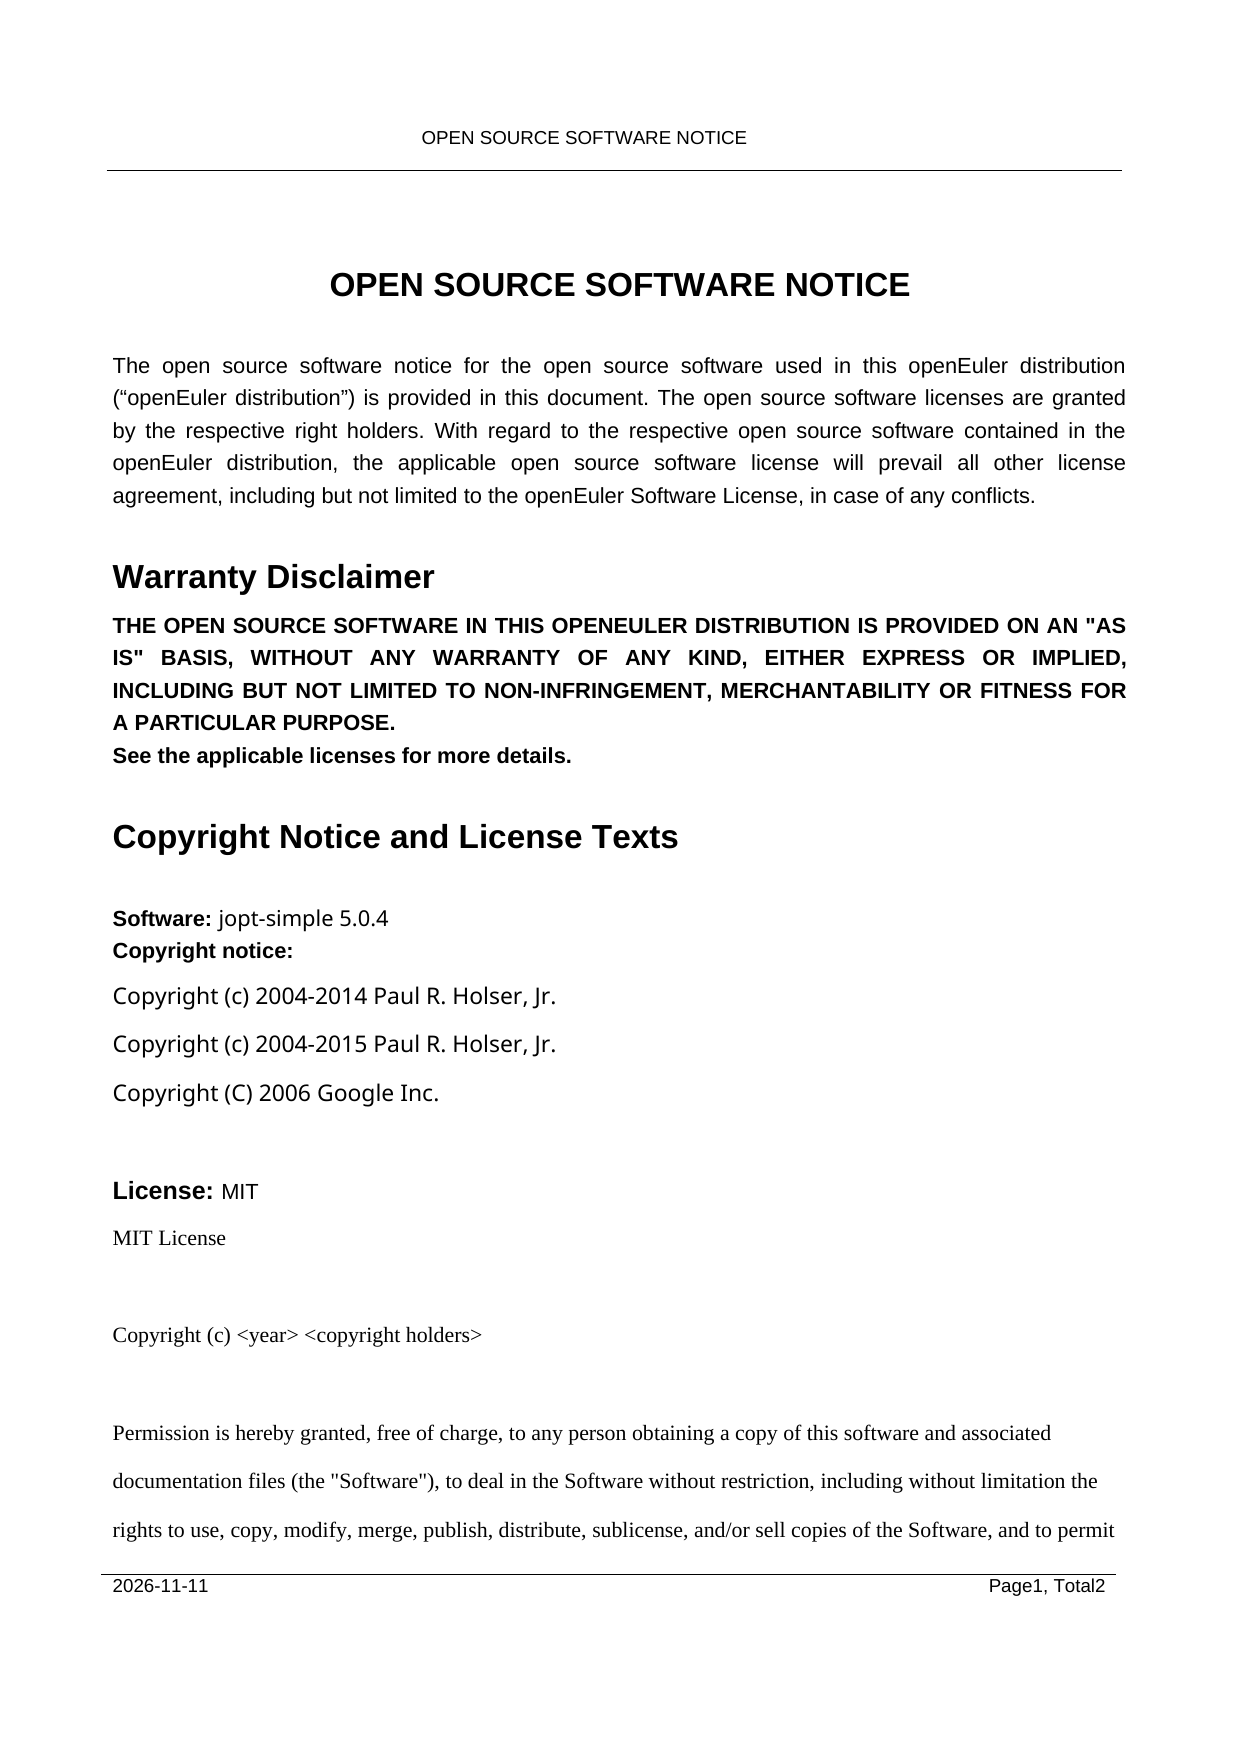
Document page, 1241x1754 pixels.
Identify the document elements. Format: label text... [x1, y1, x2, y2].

text Copyright Notice and License Texts [112, 804, 1128, 869]
text The open source software notice for the open source software used in this openEuler distribution (“openEuler distribution”) is provided in this document. The open source software licenses are granted by the respective right holders. With regard to the respective open source software contained in the openEuler distribution, the applicable open source software license will prevail all other license agreement, including but not limited to the openEuler Software License, in case of any conflicts. [112, 349, 1128, 511]
text Copyright notice: [112, 934, 1128, 966]
text License: MIT [112, 1174, 1128, 1207]
text Copyright (c) 2004-2014 Paul R. Holser, Jr. Copyright (c) 2004-2015 Paul R. Holser, Jr. Copyright (C) 2006 Google Inc. [112, 979, 1128, 1158]
text THE OPEN SOURCE SOFTWARE IN THIS OPENEULER DISTRIBUTION IS PROVIDED ON AN "AS IS" BASIS, WITHOUT ANY WARRANTY OF ANY KIND, EITHER EXPRESS OR IMPLIED, INCLUDING BUT NOT LIMITED TO NON-INFRINGEMENT, MERCHANTABILITY OR FITNESS FOR A PARTICULAR PURPOSE. See the applicable licenses for more details. [112, 609, 1128, 771]
text OPEN SOURCE SOFTWARE NOTICE [112, 251, 1128, 316]
text Software: jopt-simple 5.0.4 [112, 901, 1128, 934]
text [112, 1221, 1128, 1546]
text Warranty Disclaimer [112, 544, 1128, 609]
